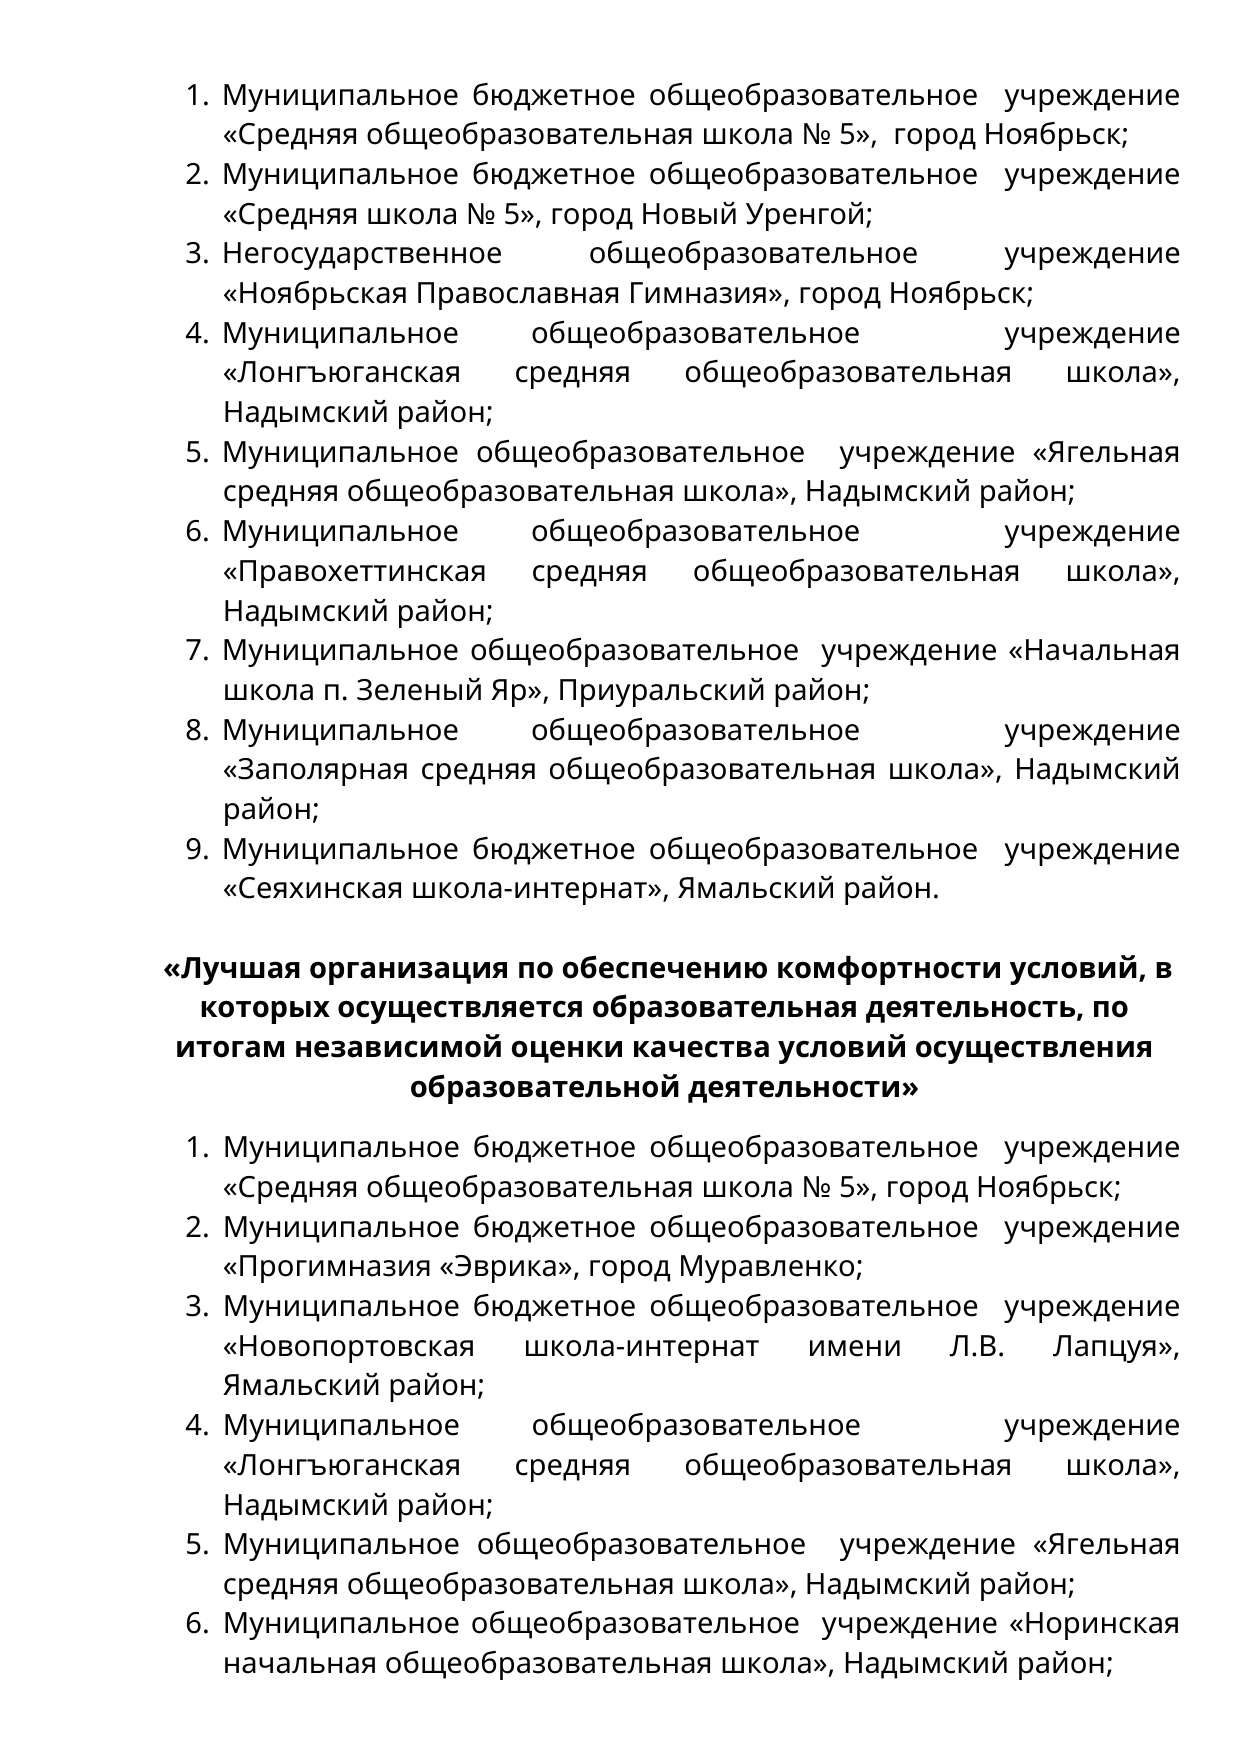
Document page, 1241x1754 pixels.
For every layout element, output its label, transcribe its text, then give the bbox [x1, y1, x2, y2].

list Муниципальное бюджетное общеобразовательное учреждение «Средняя школа № 5», город Новый Уренгой; [185, 153, 1181, 233]
list Муниципальное бюджетное общеобразовательное учреждение «Сеяхинская школа-интернат», Ямальский район. [185, 828, 1181, 907]
list Муниципальное бюджетное общеобразовательное учреждение «Прогимназия «Эврика», город Муравленко; [185, 1206, 1181, 1285]
list Муниципальное общеобразовательное учреждение «Ягельная средняя общеобразовательная школа», Надымский район; [185, 431, 1181, 510]
list Муниципальное бюджетное общеобразовательное учреждение «Средняя общеобразовательная школа № 5», город Ноябрьск; [185, 74, 1181, 153]
list Муниципальное бюджетное общеобразовательное учреждение «Новопортовская школа-интернат имени Л.В. Лапцуя», Ямальский район; [185, 1285, 1181, 1404]
list Муниципальное общеобразовательное учреждение «Начальная школа п. Зеленый Яр», Приуральский район; [185, 629, 1181, 709]
list Муниципальное общеобразовательное учреждение «Лонгъюганская средняя общеобразовательная школа», Надымский район; [185, 1404, 1181, 1523]
list Муниципальное общеобразовательное учреждение «Лонгъюганская средняя общеобразовательная школа», Надымский район; [185, 312, 1181, 431]
list Муниципальное общеобразовательное учреждение «Ягельная средняя общеобразовательная школа», Надымский район; [185, 1523, 1181, 1603]
list Муниципальное общеобразовательное учреждение «Заполярная средняя общеобразовательная школа», Надымский район; [185, 709, 1181, 828]
list Муниципальное общеобразовательное учреждение «Норинская начальная общеобразовательная школа», Надымский район; [185, 1603, 1181, 1682]
text «Лучшая организация по обеспечению комфортности условий, в которых осуществляется образовательная деятельность, по итогам независимой оценки качества условий осуществления образовательной деятельности» [148, 947, 1181, 1106]
list Муниципальное общеобразовательное учреждение «Правохеттинская средняя общеобразовательная школа», Надымский район; [185, 510, 1181, 629]
list Муниципальное бюджетное общеобразовательное учреждение «Средняя общеобразовательная школа № 5», город Ноябрьск; [185, 1127, 1181, 1206]
list Негосударственное общеобразовательное учреждение «Ноябрьская Православная Гимназия», город Ноябрьск; [185, 233, 1181, 312]
